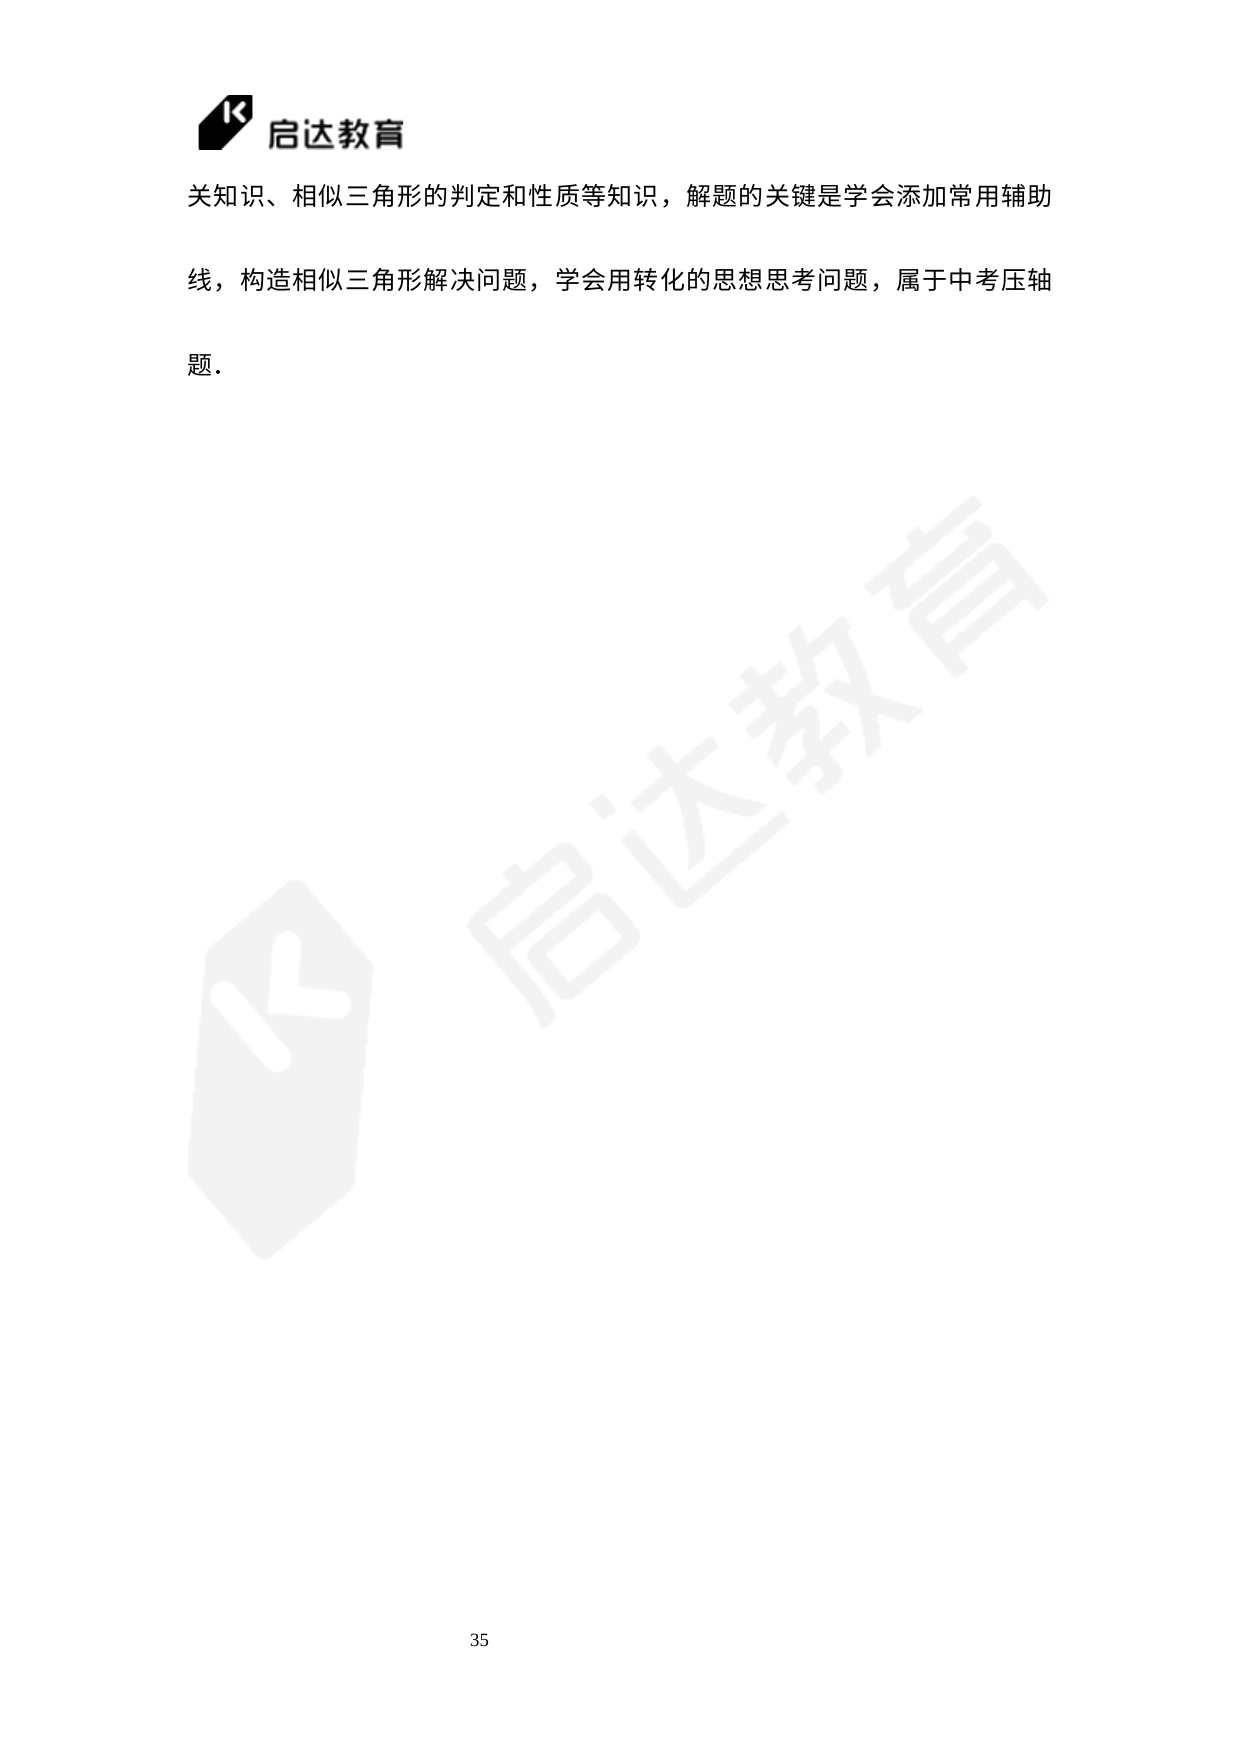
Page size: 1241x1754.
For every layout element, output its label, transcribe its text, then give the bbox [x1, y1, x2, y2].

picture [198, 95, 404, 150]
text 【点评】本题考查二次函数综合题、一次函数的应用、一元二次方程、圆的有关知识、相似三角形的判定和性质等知识，解题的关键是学会添加常用辅助线，构造相似三角形解决问题，学会用转化的思想思考问题，属于中考压轴题． [187, 162, 1053, 396]
